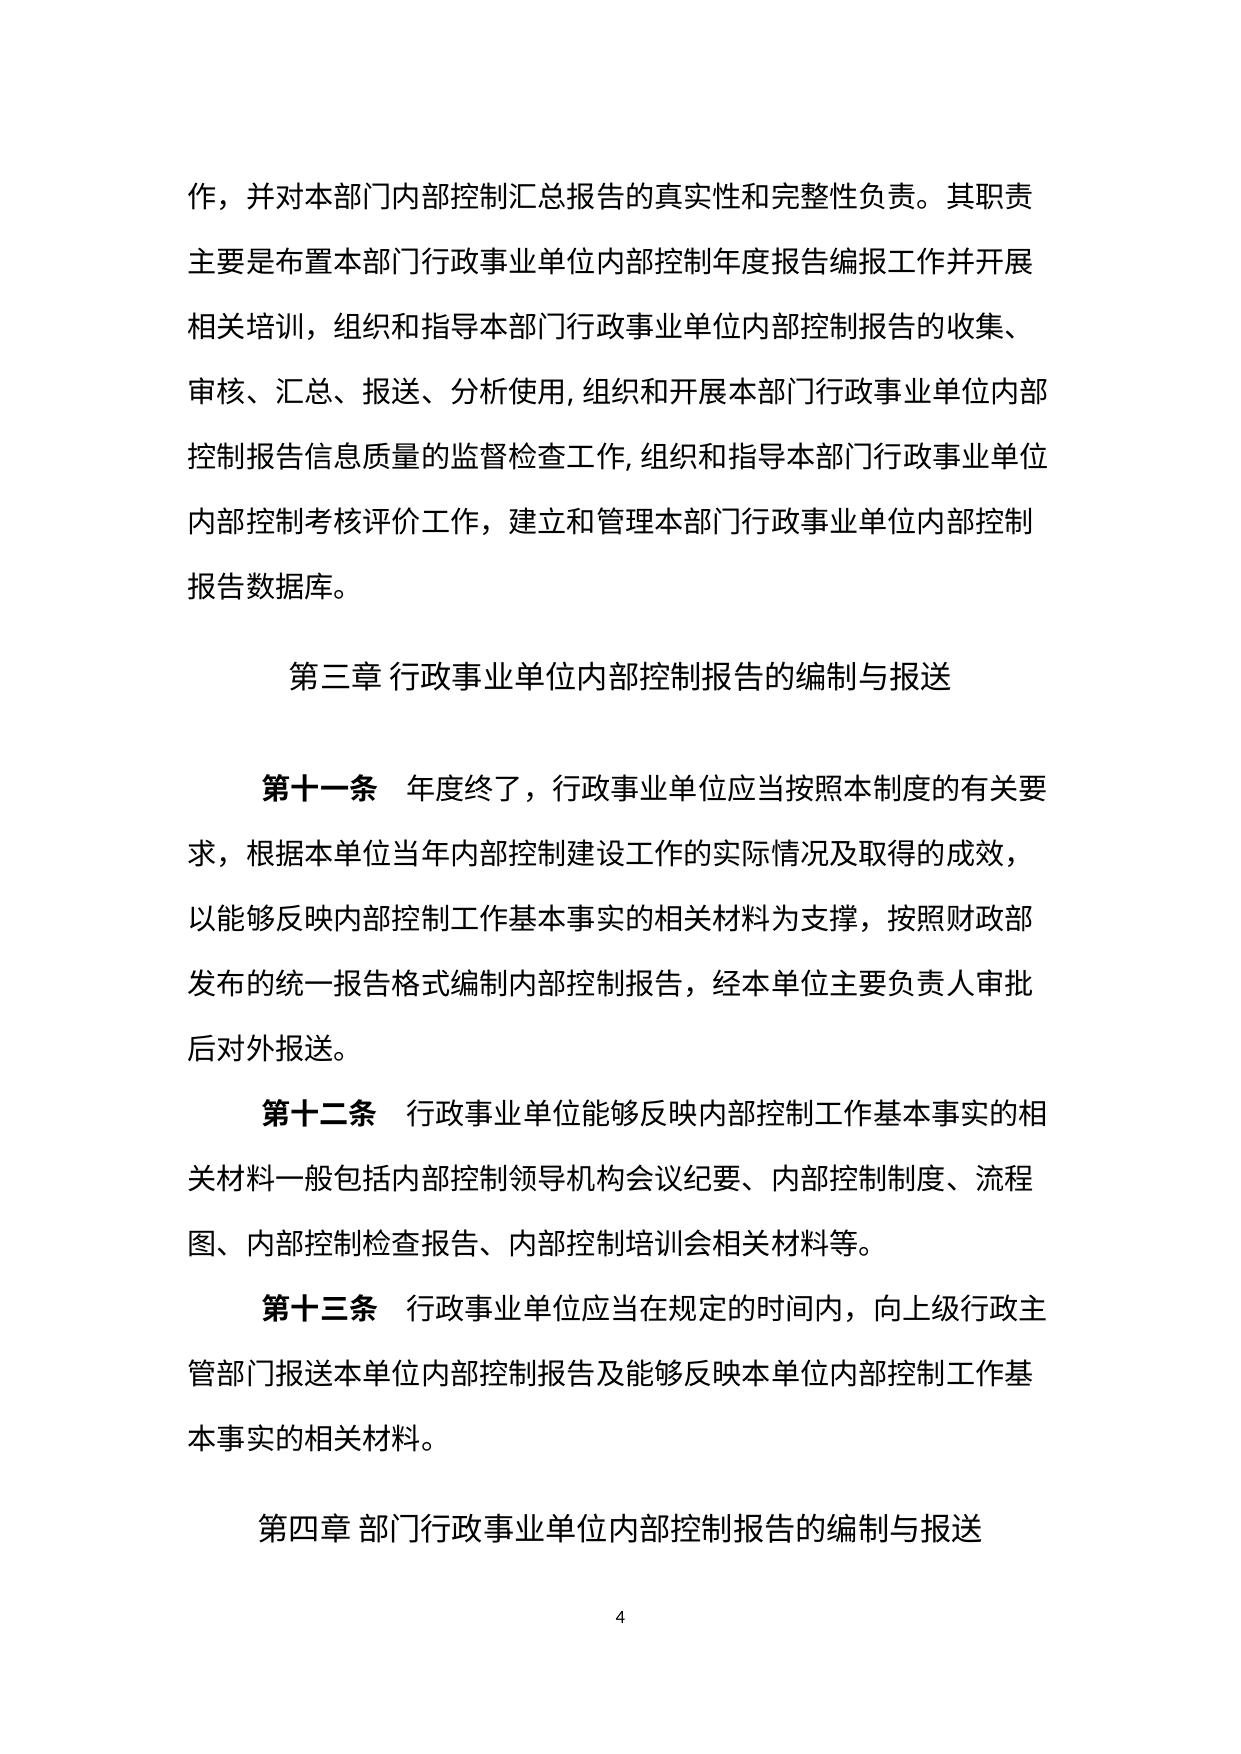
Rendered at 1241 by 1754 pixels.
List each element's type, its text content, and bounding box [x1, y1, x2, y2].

text 第四章 部门行政事业单位内部控制报告的编制与报送 [187, 1494, 1053, 1559]
list 年度终了，行政事业单位应当按照本制度的有关要求，根据本单位当年内部控制建设工作的实际情况及取得的成效，以能够反映内部控制工作基本事实的相关材料为支撑，按照财政部发布的统一报告格式编制内部控制报告，经本单位主要负责人审批后对外报送。 [187, 754, 1053, 1079]
text 第三章 行政事业单位内部控制报告的编制与报送 [187, 642, 1053, 707]
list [187, 162, 1053, 617]
list 行政事业单位能够反映内部控制工作基本事实的相关材料一般包括内部控制领导机构会议纪要、内部控制制度、流程图、内部控制检查报告、内部控制培训会相关材料等。 [187, 1079, 1053, 1274]
list 行政事业单位应当在规定的时间内，向上级行政主管部门报送本单位内部控制报告及能够反映本单位内部控制工作基本事实的相关材料。 [187, 1274, 1053, 1469]
